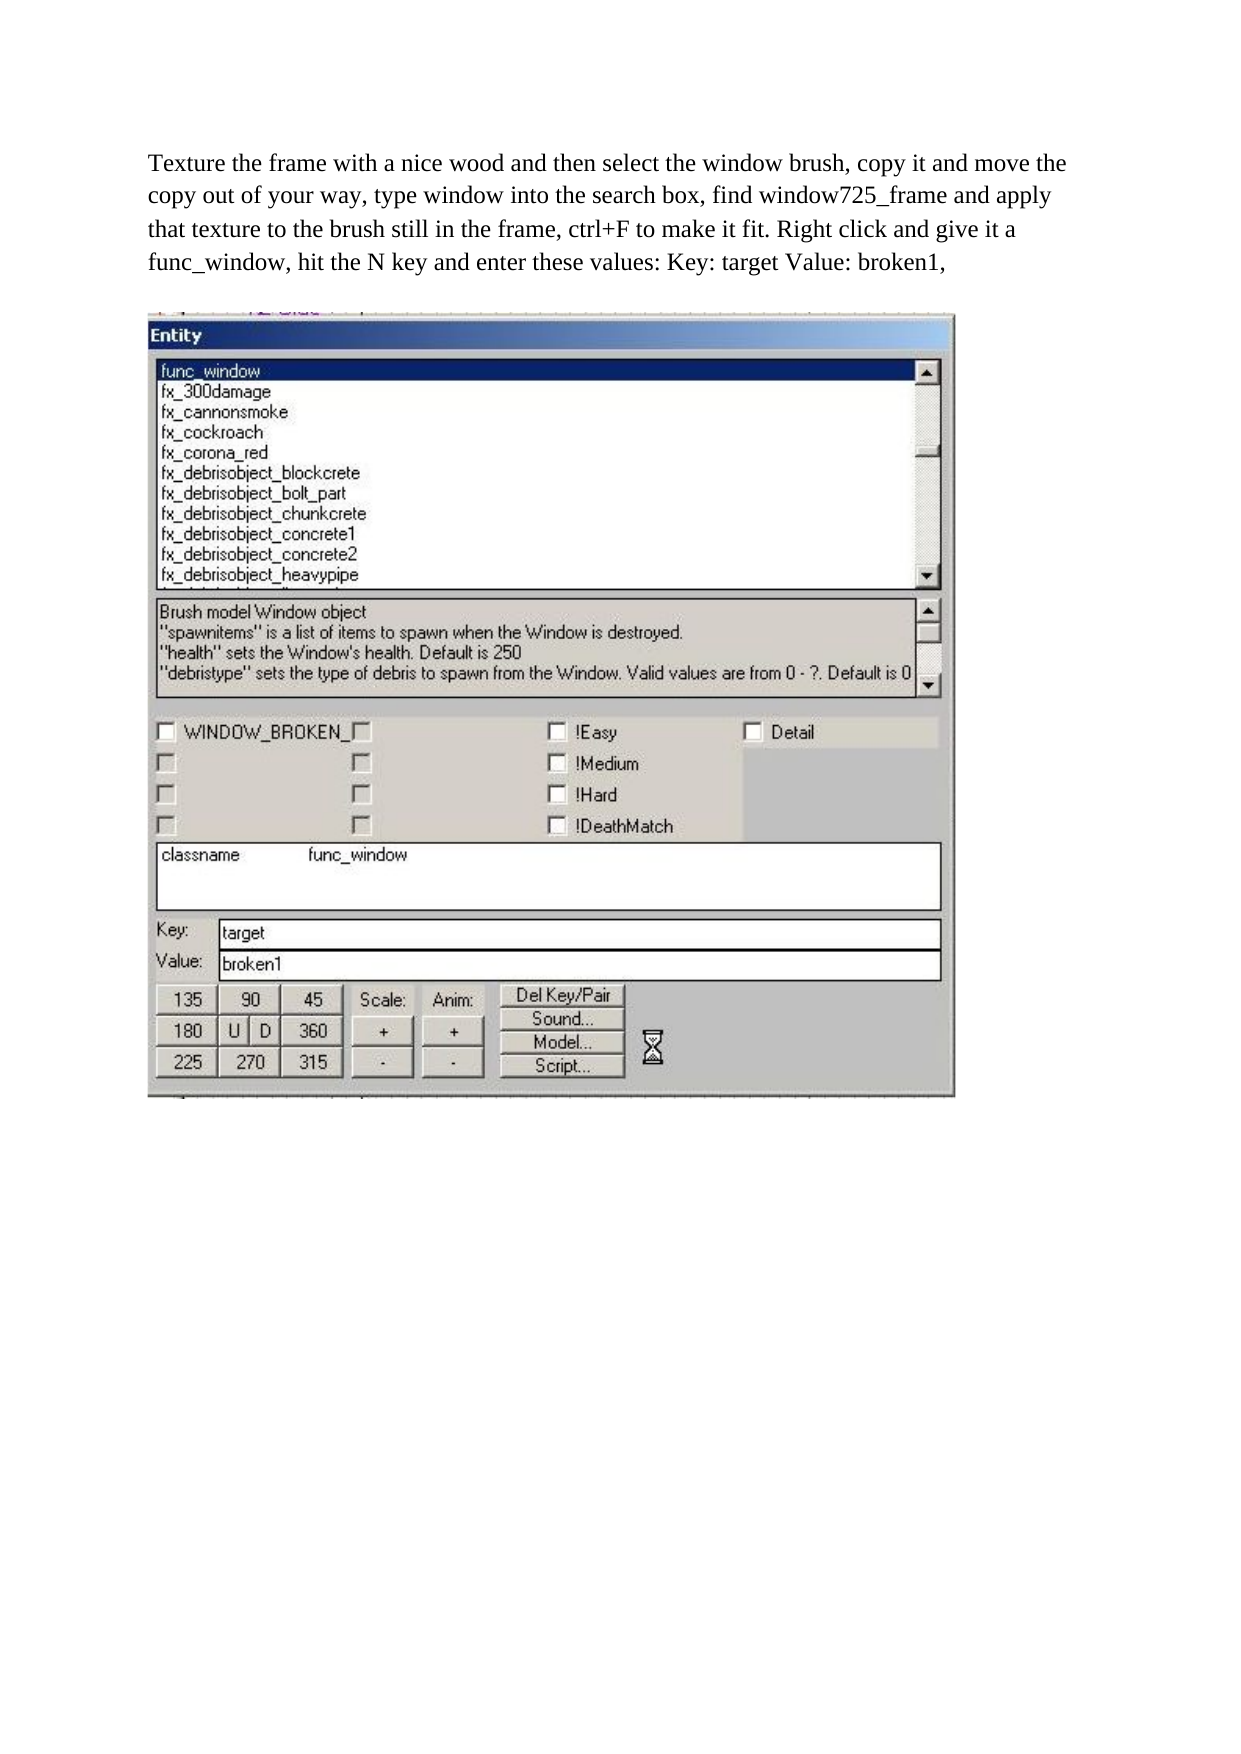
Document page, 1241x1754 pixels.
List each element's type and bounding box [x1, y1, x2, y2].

text [148, 148, 1093, 1098]
picture [147, 312, 956, 1099]
